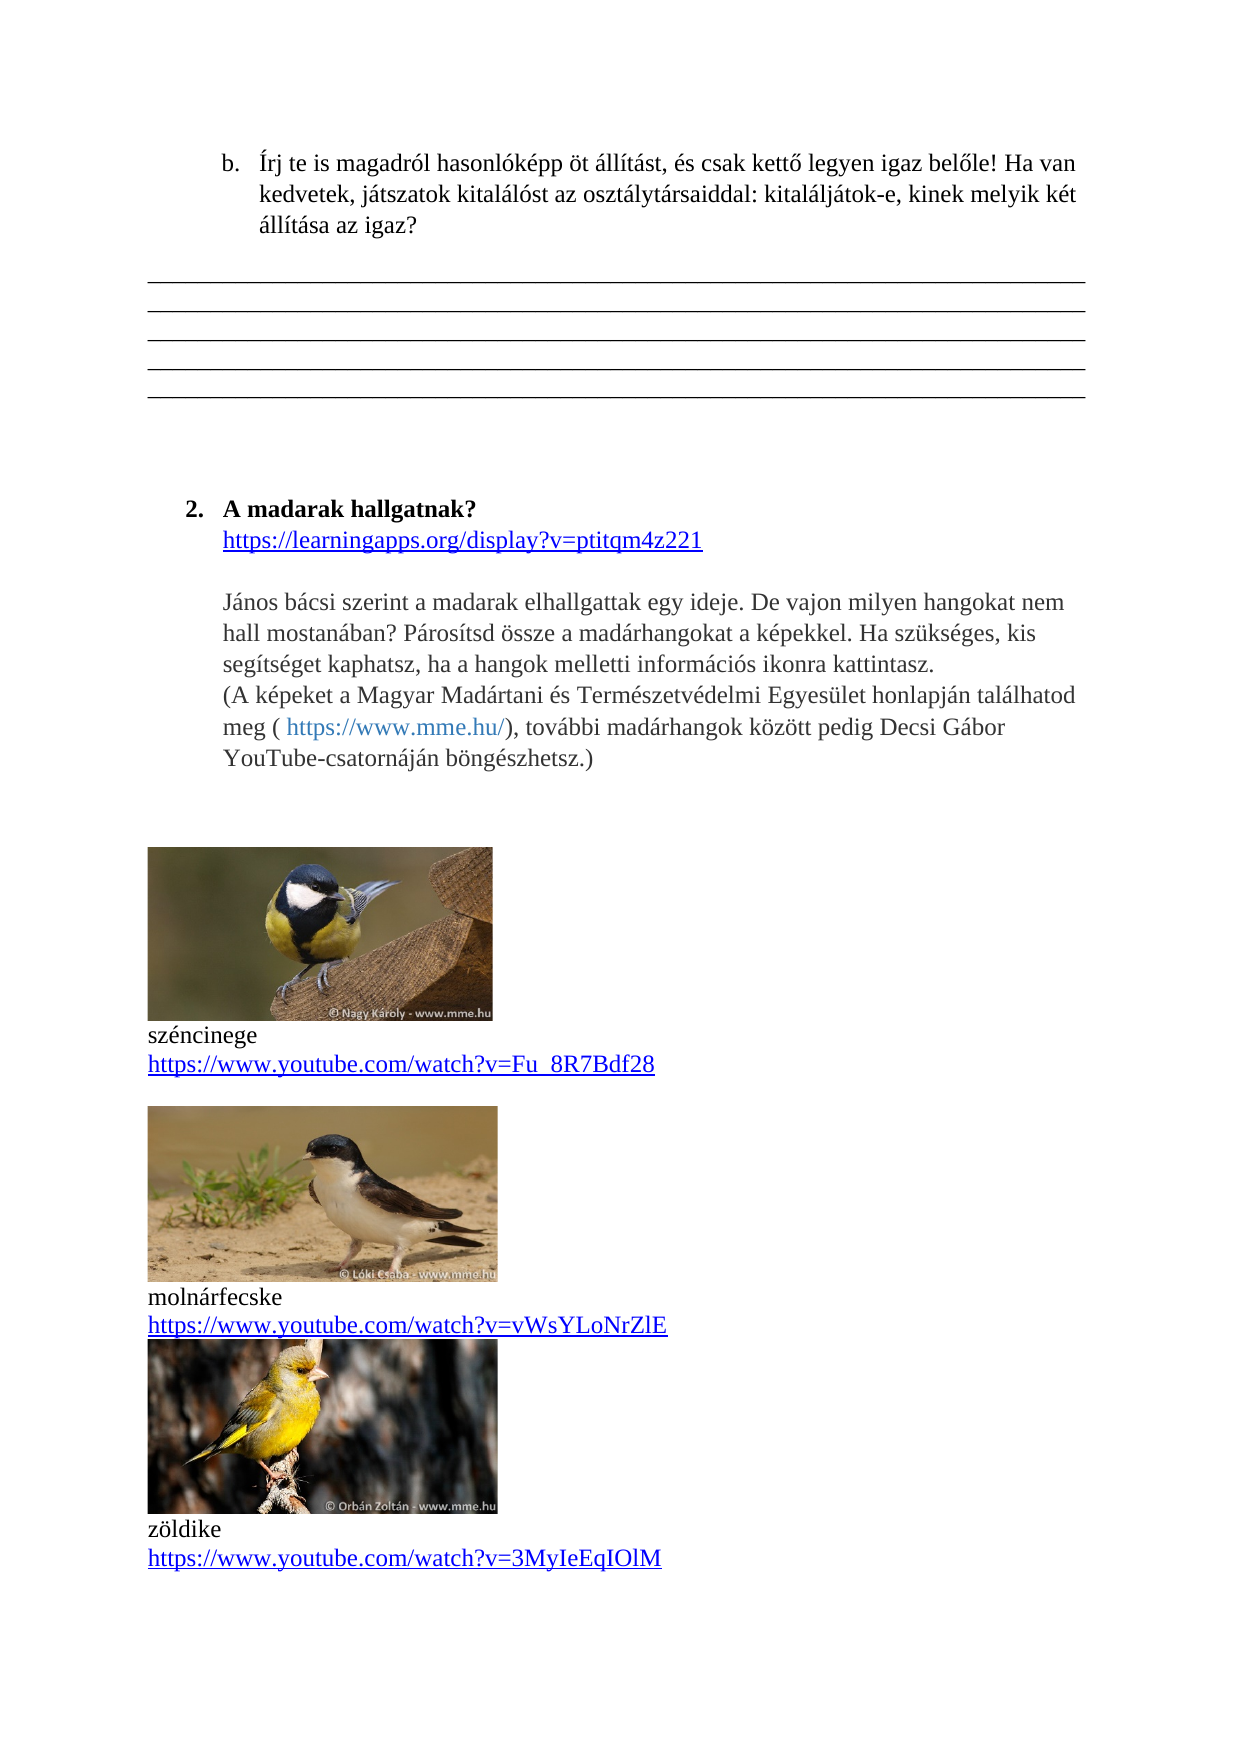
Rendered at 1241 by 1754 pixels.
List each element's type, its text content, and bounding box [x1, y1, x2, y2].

picture [147, 1106, 498, 1282]
text zöldike [148, 1514, 1093, 1543]
text széncinege [148, 1020, 1093, 1049]
list A madarak hallgatnak? [185, 494, 1093, 523]
text molnárfecske [148, 1282, 1093, 1310]
picture [147, 847, 493, 1021]
text _______________________________________________________________________________________________________________________________________________________________________________________________________________________________________________________________________________________________________________________________________________________________________________________ [148, 257, 1093, 401]
picture [147, 1339, 498, 1514]
list János bácsi szerint a madarak elhallgattak egy ideje. De vajon milyen hangokat nem hall mostanában? Párosítsd össze a madárhangokat a képekkel. Ha szükséges, kis segítséget kaphatsz, ha a hangok melletti információs ikonra kattintasz. (A képeket a Magyar Madártani és Természetvédelmi Egyesület honlapján találhatod meg ( https://www.mme.hu/), további madárhangok között pedig Decsi Gábor YouTube-csatornáján böngészhetsz.) [223, 587, 1093, 771]
text https://www.youtube.com/watch?v=Fu_8R7Bdf28 [148, 1049, 1093, 1078]
text https://www.youtube.com/watch?v=3MyIeEqIOlM [148, 1543, 1093, 1572]
list Írj te is magadról hasonlóképp öt állítást, és csak kettő legyen igaz belőle! Ha van kedvetek, játszatok kitalálóst az osztálytársaiddal: kitaláljátok-e, kinek melyik két állítása az igaz? [221, 148, 1093, 238]
list https://learningapps.org/display?v=ptitqm4z221 [223, 525, 1093, 554]
text https://www.youtube.com/watch?v=vWsYLoNrZlE [148, 1310, 1093, 1339]
